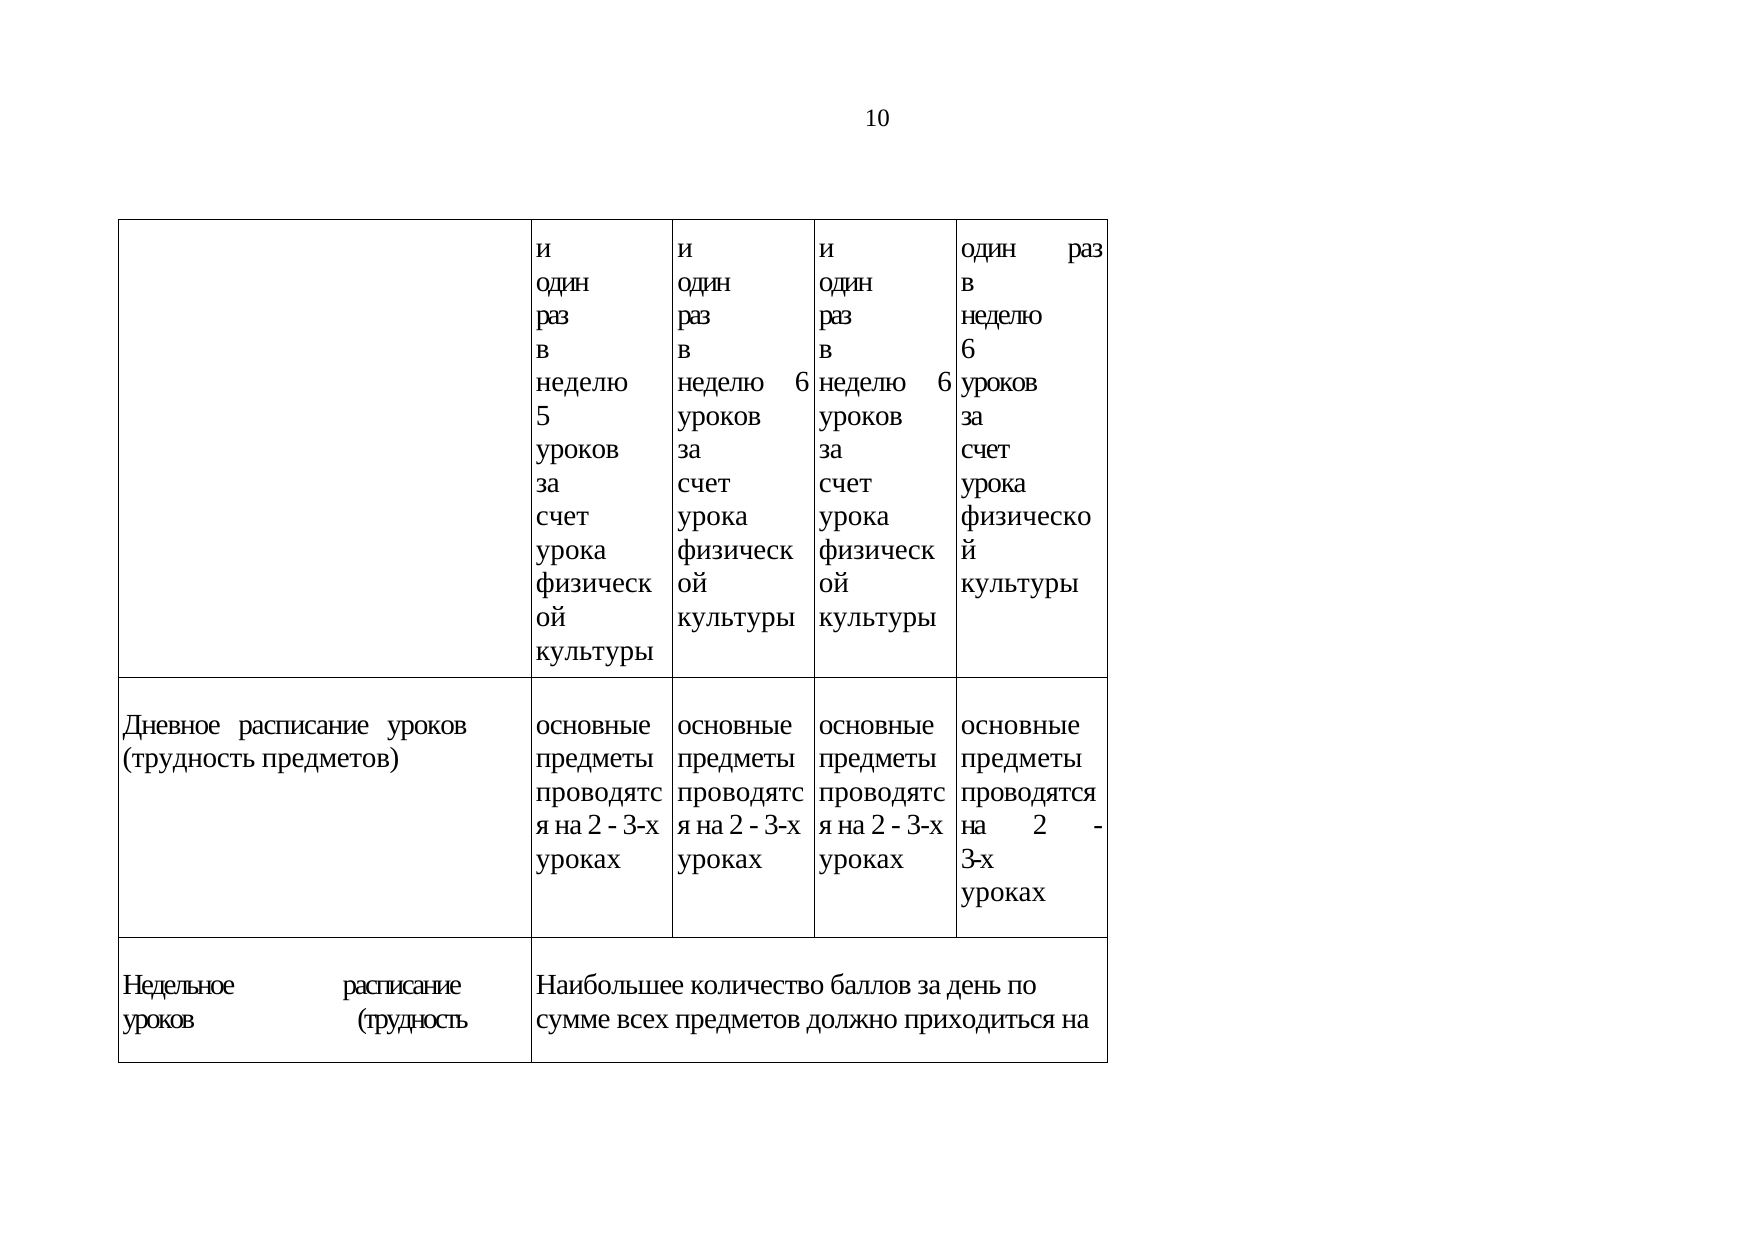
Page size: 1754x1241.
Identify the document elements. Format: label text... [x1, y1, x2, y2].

table_cell Дневное расписание уроков (трудность предметов) [119, 678, 531, 937]
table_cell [532, 938, 1107, 1062]
table_cell основные предметы проводятс я на 2 - 3-х уроках [532, 678, 672, 937]
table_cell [119, 938, 531, 1062]
table_cell основные предметы проводятся на 2 - 3-х уроках [957, 678, 1107, 937]
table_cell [119, 220, 531, 677]
table_cell основные предметы проводятс я на 2 - 3-х уроках [815, 678, 956, 937]
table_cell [532, 220, 672, 677]
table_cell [673, 220, 814, 677]
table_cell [957, 220, 1107, 677]
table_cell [815, 220, 956, 677]
table_cell основные предметы проводятс я на 2 - 3-х уроках [673, 678, 814, 937]
